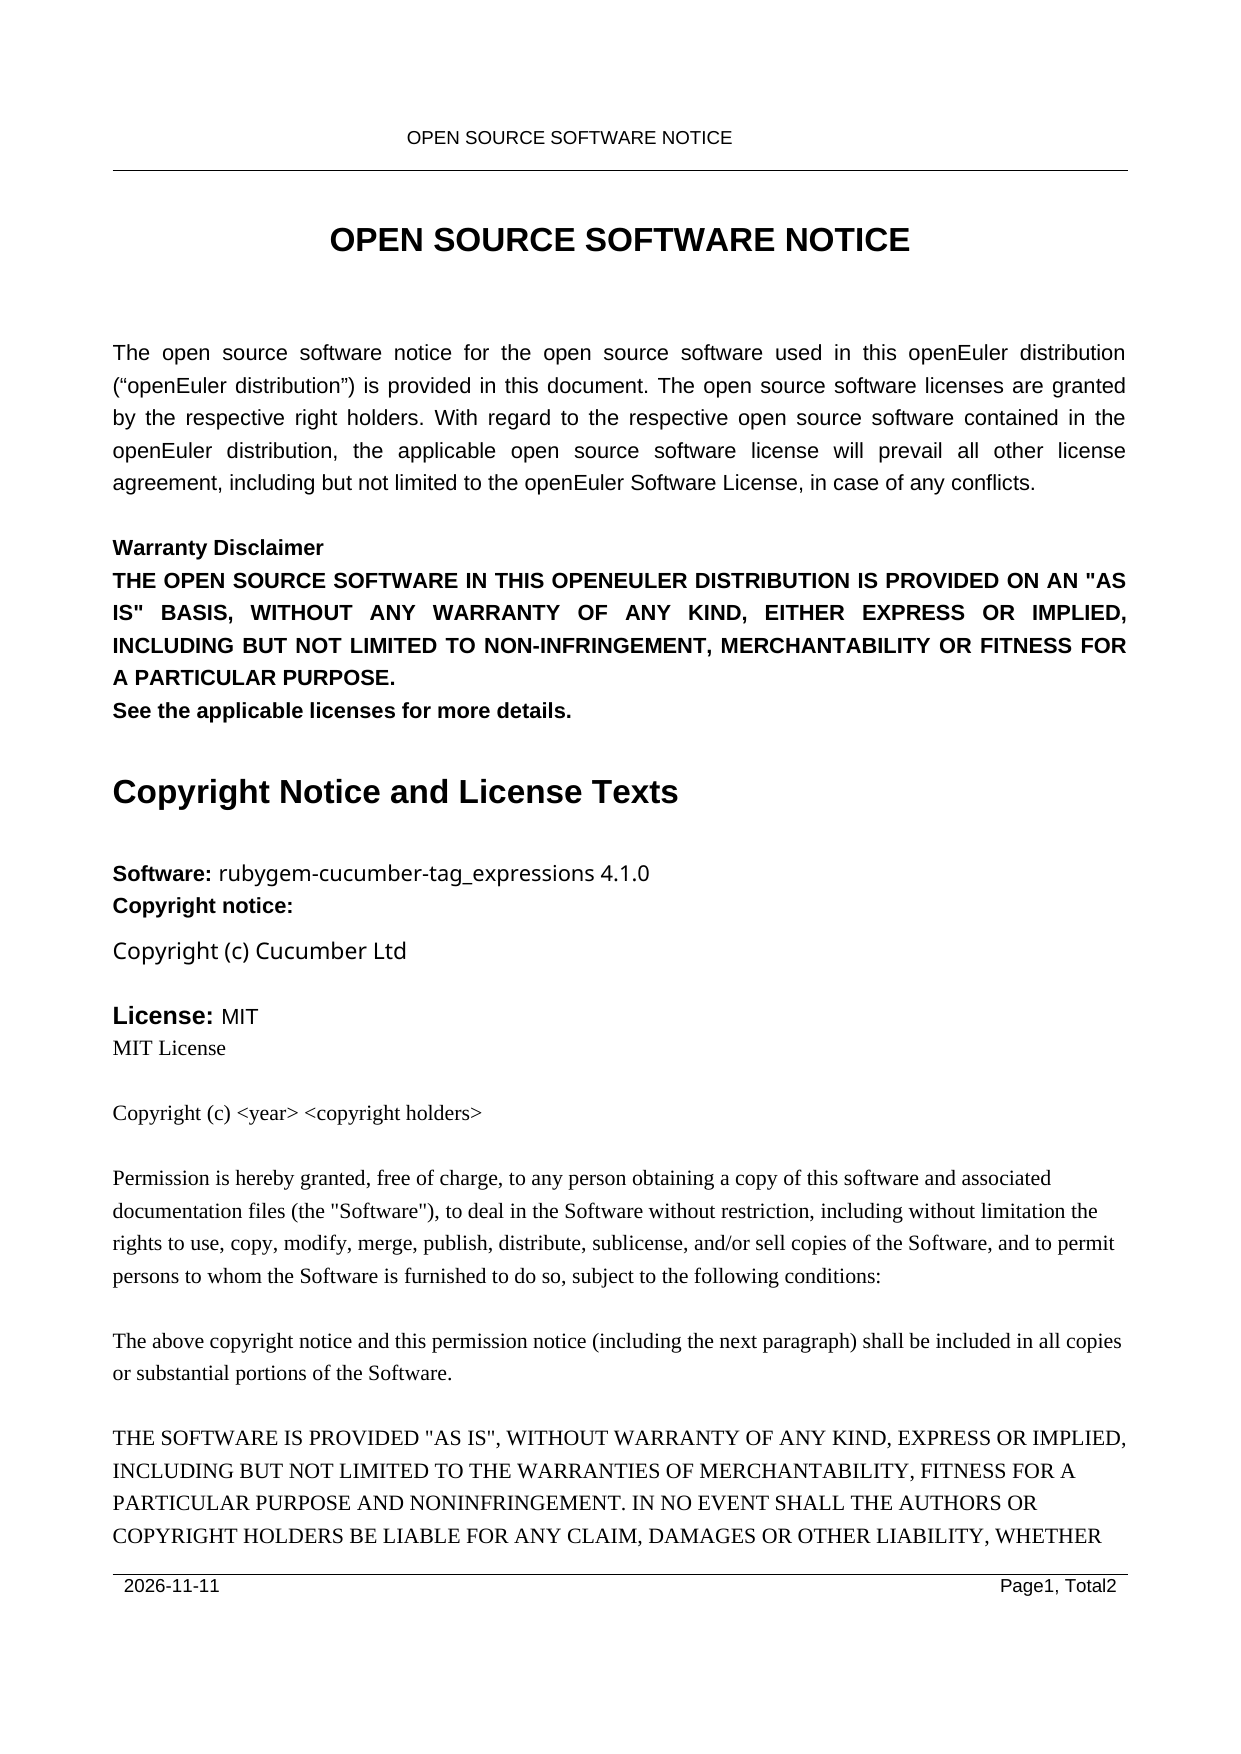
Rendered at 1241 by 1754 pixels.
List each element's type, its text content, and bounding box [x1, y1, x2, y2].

text OPEN SOURCE SOFTWARE NOTICE [112, 206, 1128, 271]
text The open source software notice for the open source software used in this openEuler distribution (“openEuler distribution”) is provided in this document. The open source software licenses are granted by the respective right holders. With regard to the respective open source software contained in the openEuler distribution, the applicable open source software license will prevail all other license agreement, including but not limited to the openEuler Software License, in case of any conflicts. [112, 336, 1128, 499]
text Copyright (c) Cucumber Ltd [112, 934, 1128, 999]
text THE OPEN SOURCE SOFTWARE IN THIS OPENEULER DISTRIBUTION IS PROVIDED ON AN "AS IS" BASIS, WITHOUT ANY WARRANTY OF ANY KIND, EITHER EXPRESS OR IMPLIED, INCLUDING BUT NOT LIMITED TO NON-INFRINGEMENT, MERCHANTABILITY OR FITNESS FOR A PARTICULAR PURPOSE. See the applicable licenses for more details. [112, 564, 1128, 726]
text License: MIT [112, 999, 1128, 1031]
title Software: rubygem-cucumber-tag_expressions 4.1.0 [112, 856, 1128, 889]
text Copyright Notice and License Texts [112, 759, 1128, 824]
text Warranty Disclaimer [112, 531, 1128, 564]
text Copyright notice: [112, 889, 1128, 921]
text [112, 1031, 1128, 1551]
